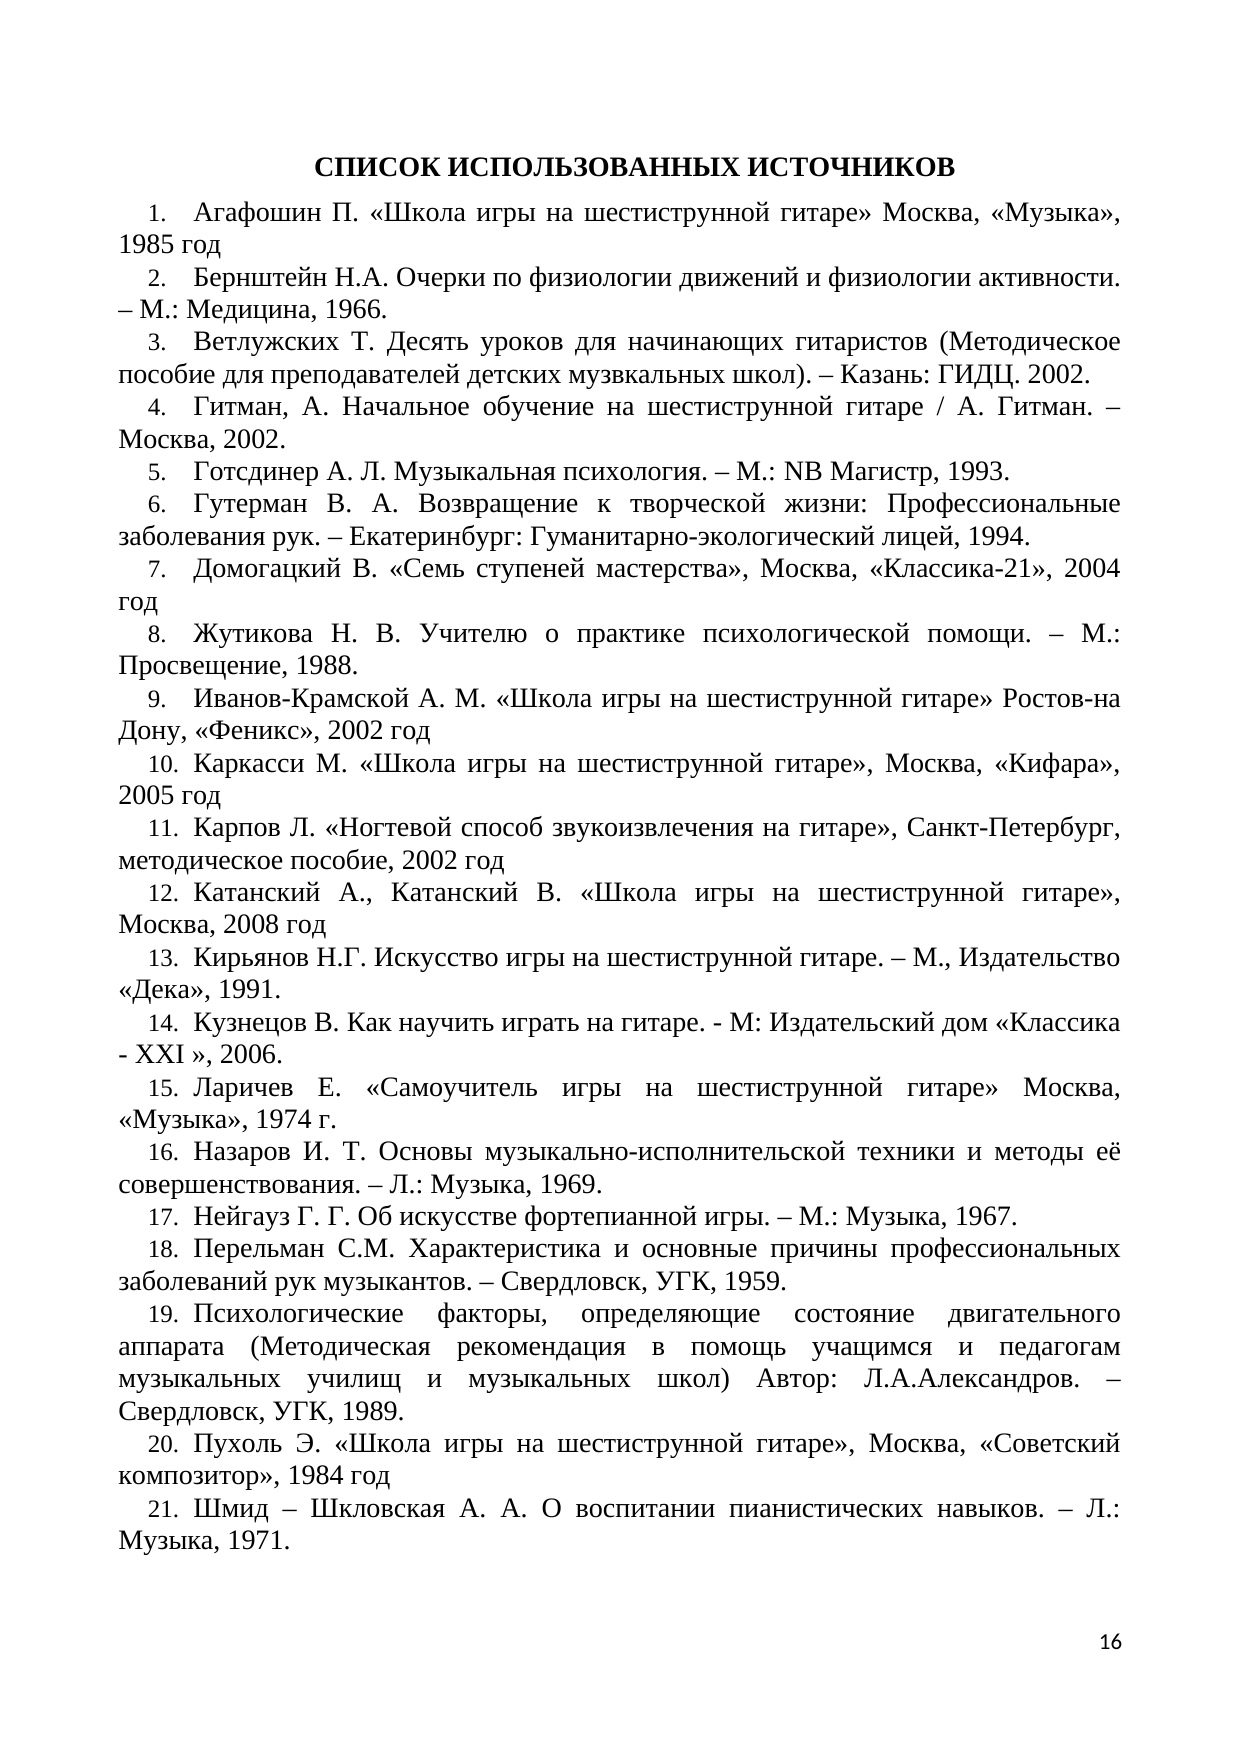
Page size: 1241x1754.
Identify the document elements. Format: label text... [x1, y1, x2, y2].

list Жутикова Н. В. Учителю о практике психологической помощи. – М.: Просвещение, 1988. [118, 616, 1122, 681]
list Ветлужских Т. Десять уроков для начинающих гитаристов (Методическое пособие для преподавателей детских музвкальных школ). – Казань: ГИДЦ. 2002. [118, 324, 1122, 389]
list Гитман, А. Начальное обучение на шестиструнной гитаре / А. Гитман. – Москва, 2002. [118, 389, 1122, 454]
list Карпов Л. «Ногтевой способ звукоизвлечения на гитаре», Санкт-Петербург, методическое пособие, 2002 год [118, 810, 1122, 875]
list Бернштейн Н.А. Очерки по физиологии движений и физиологии активности. – М.: Медицина, 1966. [118, 260, 1122, 324]
list Кирьянов Н.Г. Искусство игры на шестиструнной гитаре. – М., Издательство «Дека», 1991. [118, 940, 1122, 1005]
list Ларичев Е. «Самоучитель игры на шестиструнной гитаре» Москва, «Музыка», 1974 г. [118, 1069, 1122, 1134]
text СПИСОК ИСПОЛЬЗОВАННЫХ ИСТОЧНИКОВ [118, 151, 1122, 183]
list Пухоль Э. «Школа игры на шестиструнной гитаре», Москва, «Советский композитор», 1984 год [118, 1426, 1122, 1491]
list Перельман С.М. Характеристика и основные причины профессиональных заболеваний рук музыкантов. – Свердловск, УГК, 1959. [118, 1232, 1122, 1296]
list Каркасси М. «Школа игры на шестиструнной гитаре», Москва, «Кифара», 2005 год [118, 746, 1122, 810]
list Катанский А., Катанский В. «Школа игры на шестиструнной гитаре», Москва, 2008 год [118, 875, 1122, 940]
list Нейгауз Г. Г. Об искусстве фортепианной игры. – М.: Музыка, 1967. [118, 1199, 1122, 1232]
list Готсдинер А. Л. Музыкальная психология. – М.: NB Магистр, 1993. [118, 454, 1122, 486]
list Домогацкий В. «Семь ступеней мастерства», Москва, «Классика-21», 2004 год [118, 551, 1122, 616]
list Шмид – Шкловская А. А. О воспитании пианистических навыков. – Л.: Музыка, 1971. [118, 1491, 1122, 1556]
list Кузнецов В. Как научить играть на гитаре. - М: Издательский дом «Классика - XXI », 2006. [118, 1005, 1122, 1069]
list Психологические факторы, определяющие состояние двигательного аппарата (Методическая рекомендация в помощь учащимся и педагогам музыкальных училищ и музыкальных школ) Автор: Л.А.Александров. – Свердловск, УГК, 1989. [118, 1296, 1122, 1426]
list Иванов-Крамской А. М. «Школа игры на шестиструнной гитаре» Ростов-на Дону, «Феникс», 2002 год [118, 681, 1122, 746]
list Назаров И. Т. Основы музыкально-исполнительской техники и методы её совершенствования. – Л.: Музыка, 1969. [118, 1134, 1122, 1199]
list Гутерман В. А. Возвращение к творческой жизни: Профессиональные заболевания рук. – Екатеринбург: Гуманитарно-экологический лицей, 1994. [118, 486, 1122, 551]
list Агафошин П. «Школа игры на шестиструнной гитаре» Москва, «Музыка», 1985 год [118, 195, 1122, 260]
